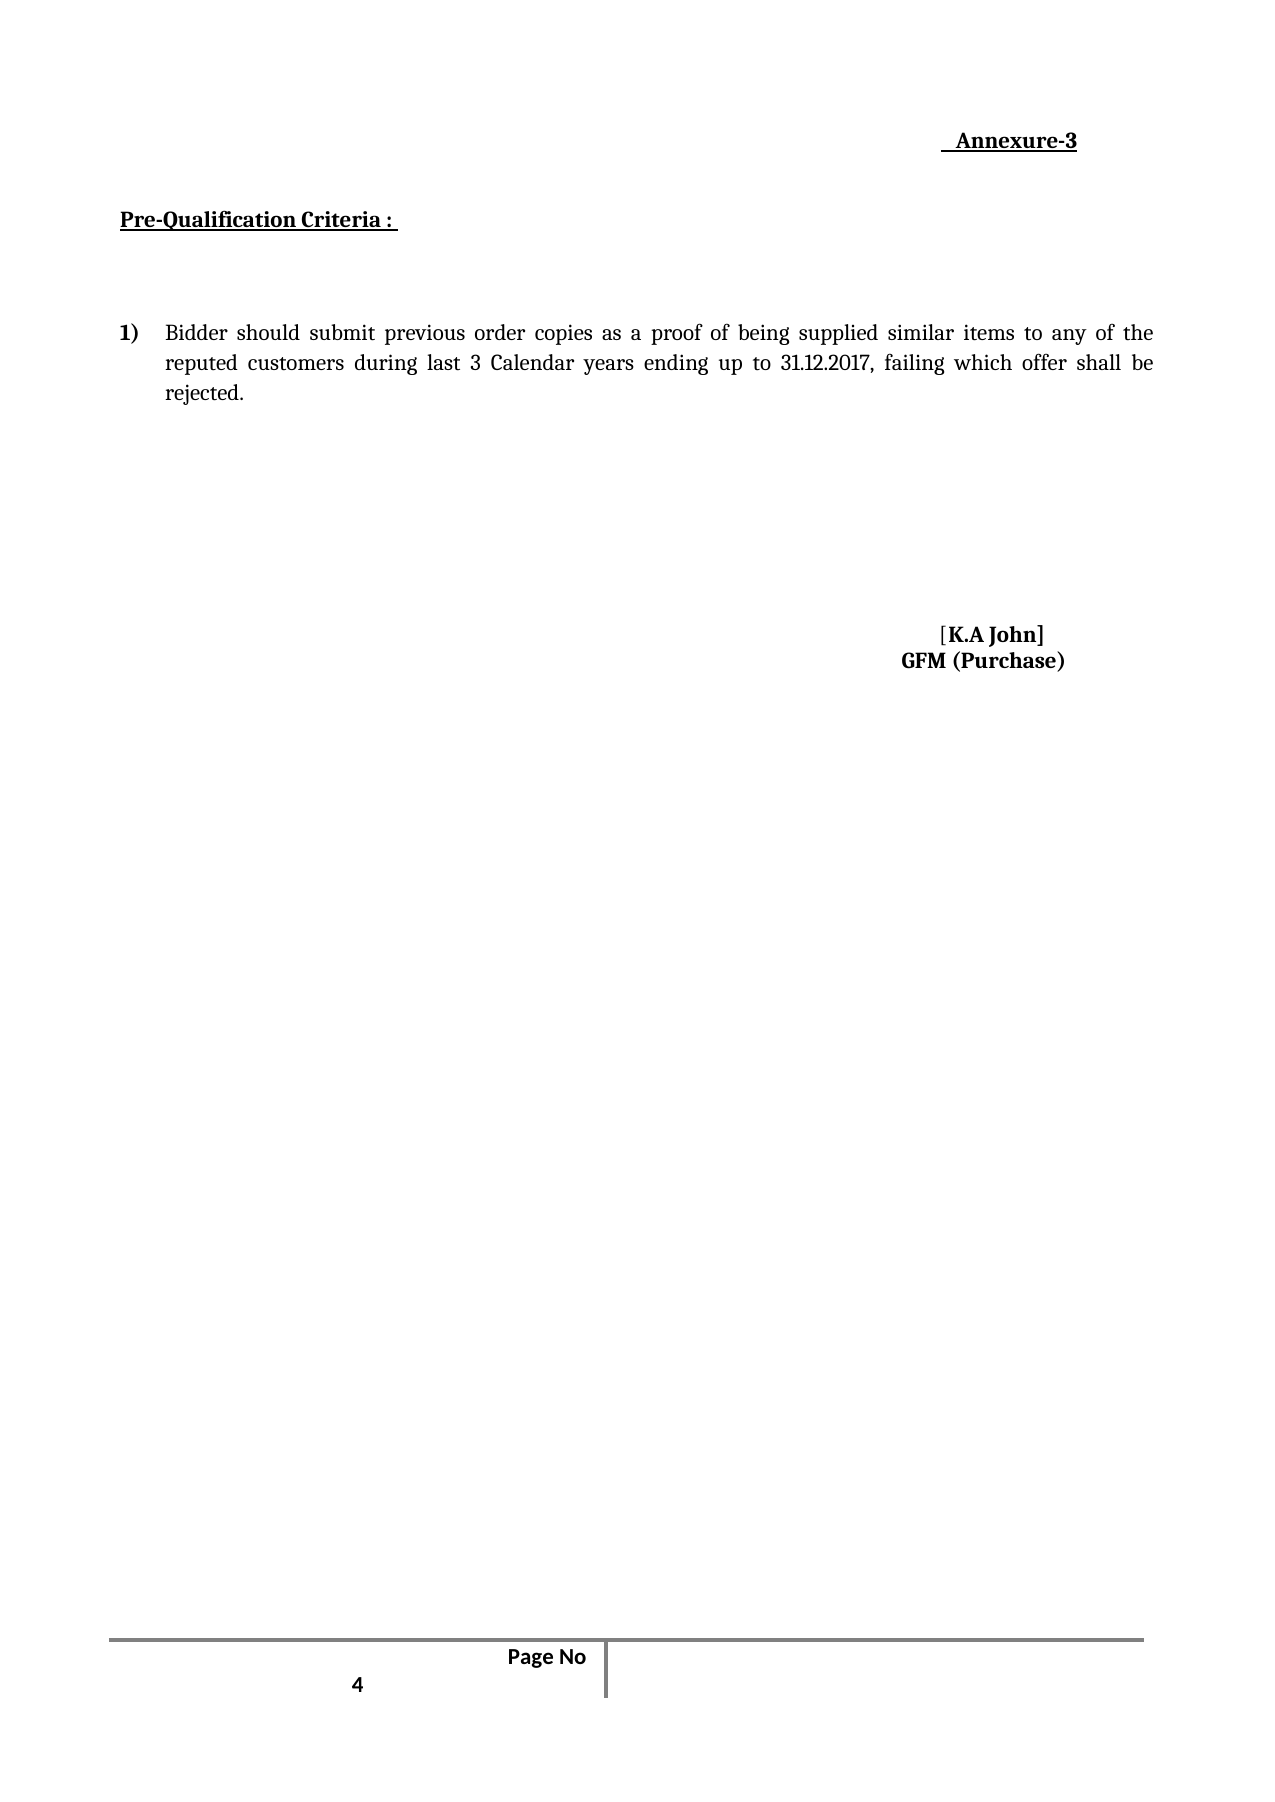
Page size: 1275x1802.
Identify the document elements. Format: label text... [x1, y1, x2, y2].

list Bidder should submit previous order copies as a proof of being supplied similar items to any of the reputed customers during last 3 Calendar years ending up to 31.12.2017, failing which offer shall be rejected. [120, 319, 1155, 406]
text Pre-Qualification Criteria : [120, 207, 1155, 233]
text Annexure-3 [795, 128, 1155, 154]
text GFM (Purchase) [120, 648, 1155, 674]
text [K.A John] [120, 622, 1155, 648]
